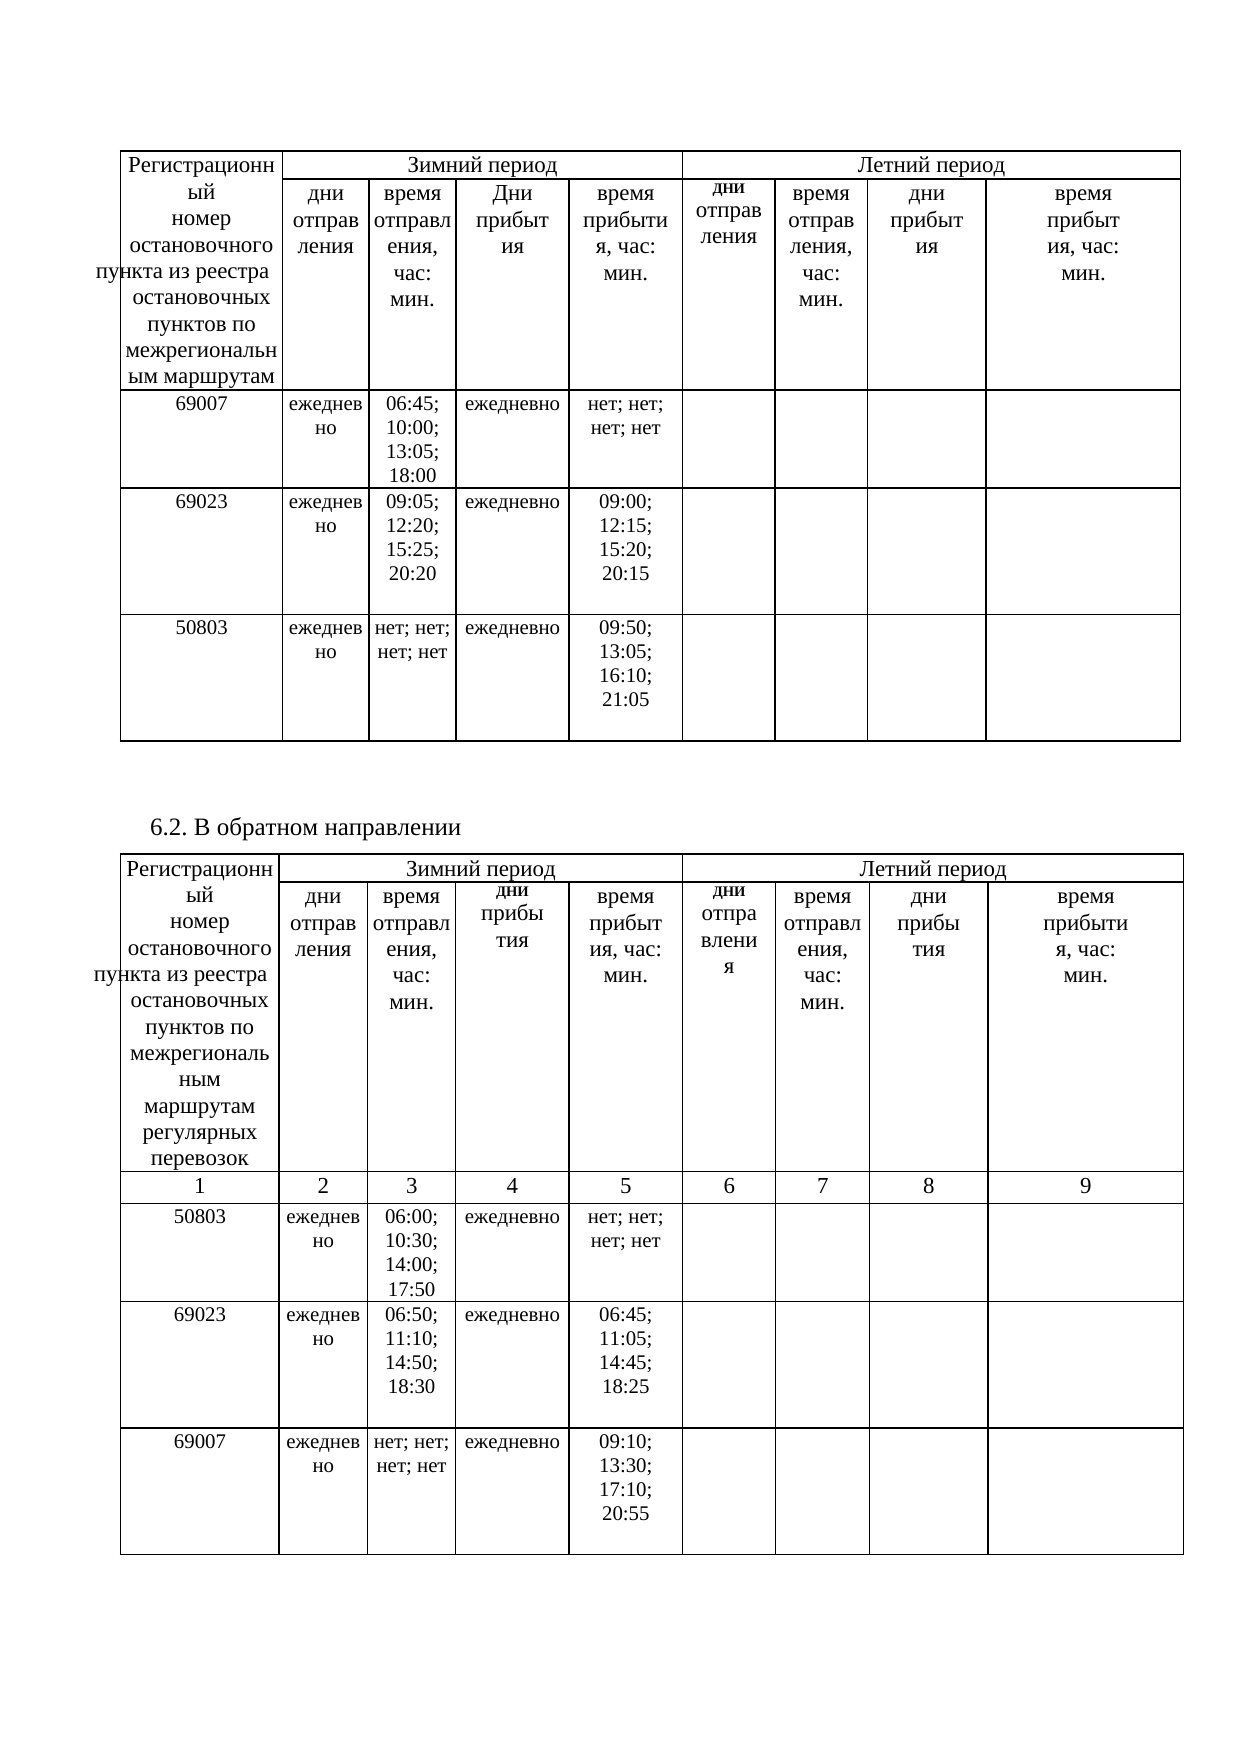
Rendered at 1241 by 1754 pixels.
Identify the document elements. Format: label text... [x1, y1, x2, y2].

table_cell время прибыт ия, час: мин. [570, 883, 682, 1171]
table_cell [683, 391, 774, 487]
table_cell 5 [570, 1172, 682, 1203]
table_cell ежедневно [457, 489, 568, 614]
table_cell 06:00; 10:30; 14:00; 17:50 [368, 1204, 455, 1301]
table_header Зимний период [283, 152, 682, 178]
table_header Летний период [683, 152, 1180, 178]
table_cell ежедневно [280, 1204, 367, 1301]
table_cell [683, 1302, 775, 1427]
table_cell [989, 1302, 1183, 1427]
table_cell ежедневно [456, 1429, 568, 1554]
table_cell нет; нет; нет; нет [368, 1429, 455, 1554]
table_header Регистрационный номер остановочного пункта из реестра остановочных пунктов по межрегиональным маршрутам регулярных перевозок [121, 855, 278, 1171]
table_cell дни отправ ления [283, 180, 368, 389]
table_cell 9 [989, 1172, 1183, 1203]
table_cell 09:50; 13:05; 16:10; 21:05 [570, 615, 682, 740]
table_cell [683, 1429, 775, 1554]
table_cell [776, 391, 867, 487]
table_cell ежедневно [456, 1302, 568, 1427]
table_cell дни прибы тия [870, 883, 987, 1171]
table_cell [989, 1429, 1183, 1554]
table_cell 09:05; 12:20; 15:25; 20:20 [370, 489, 455, 614]
table_cell время прибыти я, час: мин. [570, 180, 682, 389]
table_cell 06:45; 10:00; 13:05; 18:00 [370, 391, 455, 487]
table_cell время отправл ения, час: мин. [776, 883, 869, 1171]
table_cell [776, 1429, 869, 1554]
table_cell 50803 [121, 1204, 278, 1301]
table_cell 8 [870, 1172, 987, 1203]
table_cell нет; нет; нет; нет [570, 391, 682, 487]
table_cell [987, 489, 1180, 614]
table_cell [776, 1302, 869, 1427]
table_cell ДНИ отправ ления [683, 180, 774, 389]
table_header Летний период [683, 855, 1183, 881]
table_cell 4 [456, 1172, 568, 1203]
table_cell 09:00; 12:15; 15:20; 20:15 [570, 489, 682, 614]
table_cell Дни прибыт ия [457, 180, 568, 389]
table_cell [776, 489, 867, 614]
table_cell 06:45; 11:05; 14:45; 18:25 [570, 1302, 682, 1427]
table_cell [987, 391, 1180, 487]
table_cell 1 [121, 1172, 278, 1203]
table_cell ежедневно [283, 489, 368, 614]
table_cell [870, 1429, 987, 1554]
table_cell время прибыт ия, час: мин. [987, 180, 1180, 389]
table_cell нет; нет; нет; нет [570, 1204, 682, 1301]
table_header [121, 152, 282, 389]
table_cell 2 [280, 1172, 367, 1203]
table_cell ежедневно [280, 1429, 367, 1554]
table_cell 69007 [121, 1429, 278, 1554]
table_cell время отправ ления, час: мин. [776, 180, 867, 389]
table_cell время прибыти я, час: мин. [989, 883, 1183, 1171]
table_cell дни прибыт ия [868, 180, 985, 389]
table_cell [868, 615, 985, 740]
table_cell 7 [776, 1172, 869, 1203]
table_cell 69007 [121, 391, 282, 487]
table_cell [683, 489, 774, 614]
table_cell [776, 1204, 869, 1301]
table_cell ежедневно [283, 615, 368, 740]
table_cell ежедневно [283, 391, 368, 487]
table_cell 69023 [121, 1302, 278, 1427]
table_cell [987, 615, 1180, 740]
table_cell [683, 1204, 775, 1301]
table_cell время отправл ения, час: мин. [370, 180, 455, 389]
table_cell 50803 [121, 615, 282, 740]
table_cell [989, 1204, 1183, 1301]
table_cell [683, 615, 774, 740]
table_cell дни отправ ления [280, 883, 367, 1171]
table_cell ДНИ отпра влени я [683, 883, 775, 1171]
table_cell 09:10; 13:30; 17:10; 20:55 [570, 1429, 682, 1554]
table_cell ежедневно [456, 1204, 568, 1301]
table_cell время отправл ения, час: мин. [368, 883, 455, 1171]
table_cell ежедневно [280, 1302, 367, 1427]
table_cell [870, 1204, 987, 1301]
table_cell ДНИ прибы тия [456, 883, 568, 1171]
table_header Зимний период [280, 855, 682, 881]
text 6.2. В обратном направлении [150, 812, 1090, 841]
table_cell ежедневно [457, 615, 568, 740]
table_cell [868, 391, 985, 487]
table_cell 06:50; 11:10; 14:50; 18:30 [368, 1302, 455, 1427]
table_cell [776, 615, 867, 740]
table_cell 6 [683, 1172, 775, 1203]
table_cell [868, 489, 985, 614]
table_cell ежедневно [457, 391, 568, 487]
table_cell нет; нет; нет; нет [370, 615, 455, 740]
table_cell [870, 1302, 987, 1427]
table_cell 3 [368, 1172, 455, 1203]
table_cell 69023 [121, 489, 282, 614]
